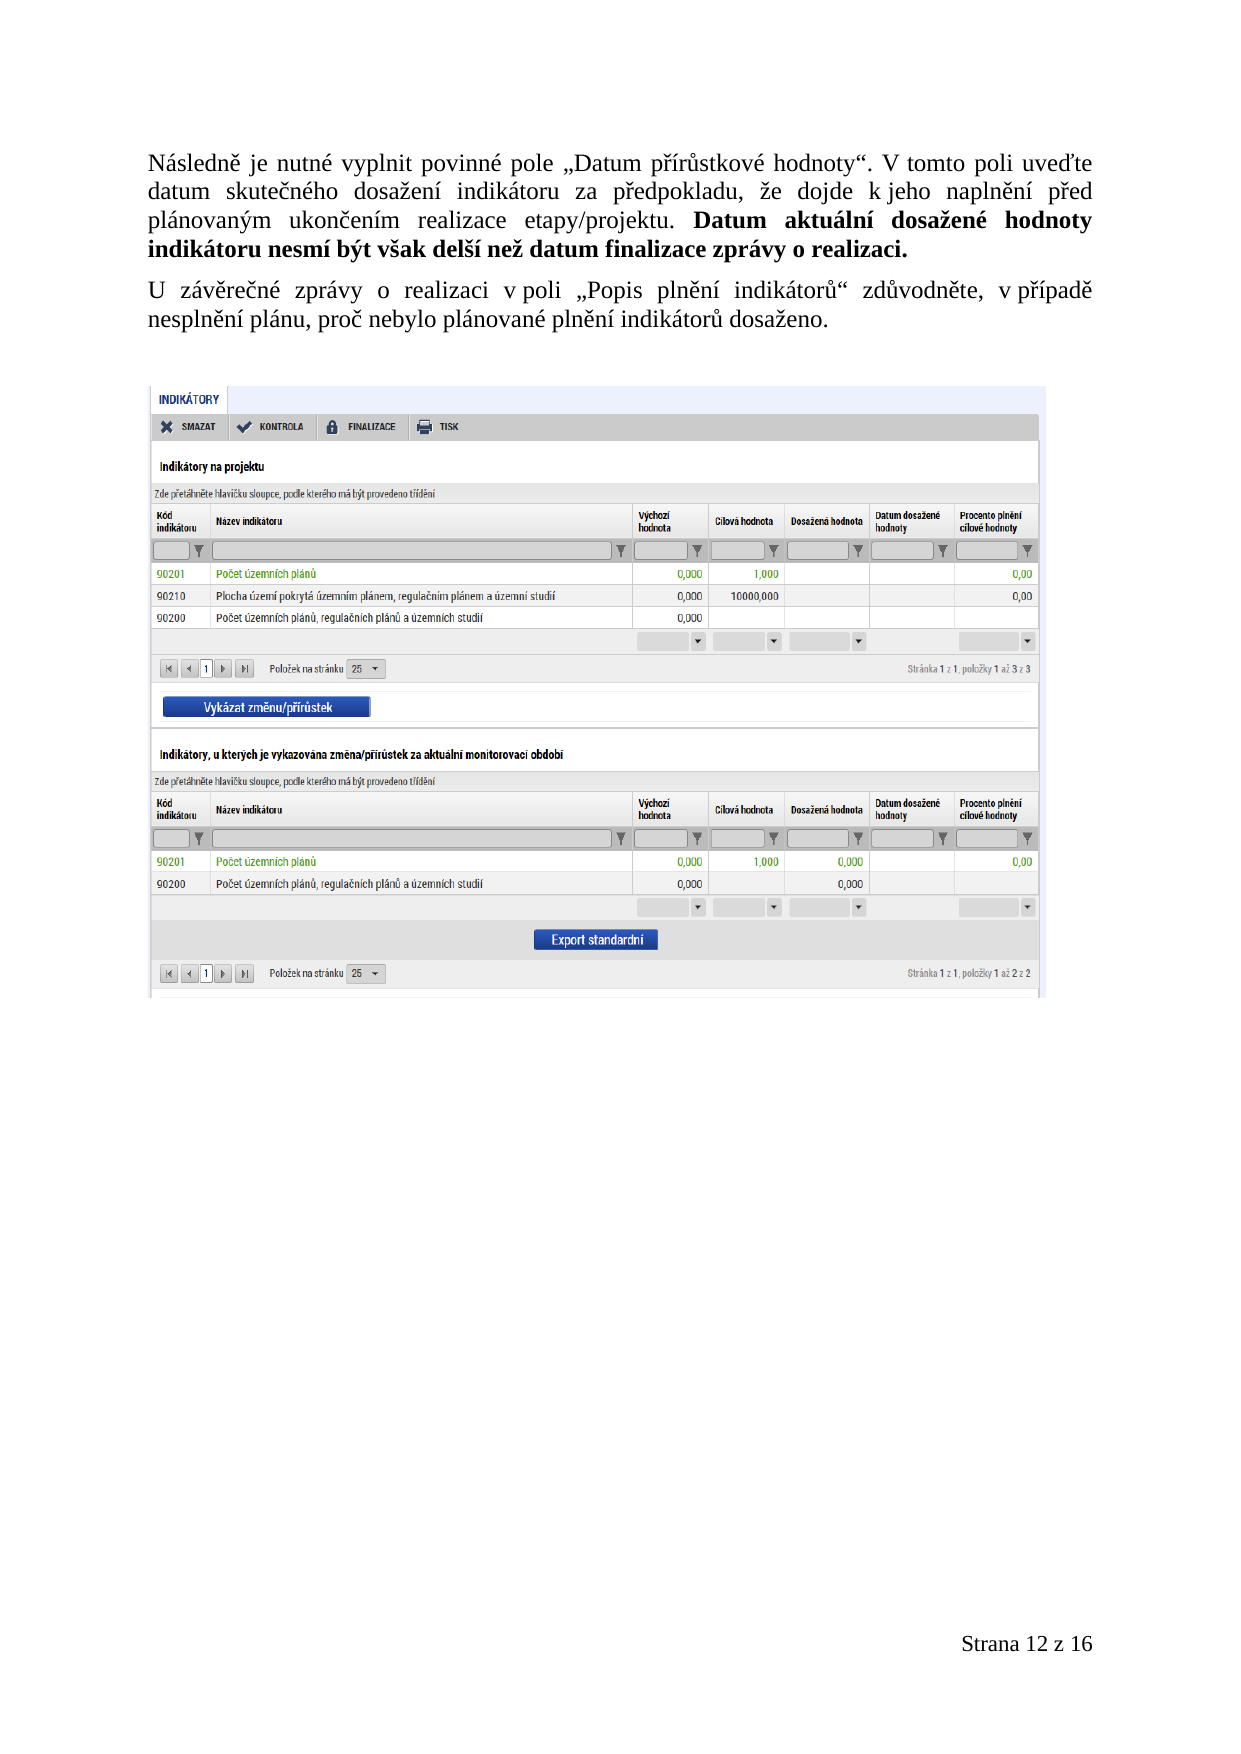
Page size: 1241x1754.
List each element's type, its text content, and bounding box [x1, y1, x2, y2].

picture [147, 386, 1047, 998]
text Následně je nutné vyplnit povinné pole „Datum přírůstkové hodnoty“. V tomto poli uveďte datum skutečného dosažení indikátoru za předpokladu, že dojde k jeho naplnění před plánovaným ukončením realizace etapy/projektu. Datum aktuální dosažené hodnoty indikátoru nesmí být však delší než datum finalizace zprávy o realizaci. [148, 148, 1092, 263]
text U závěrečné zprávy o realizaci v poli „Popis plnění indikátorů“ zdůvodněte, v případě nesplnění plánu, proč nebylo plánované plnění indikátorů dosaženo. [148, 275, 1092, 333]
